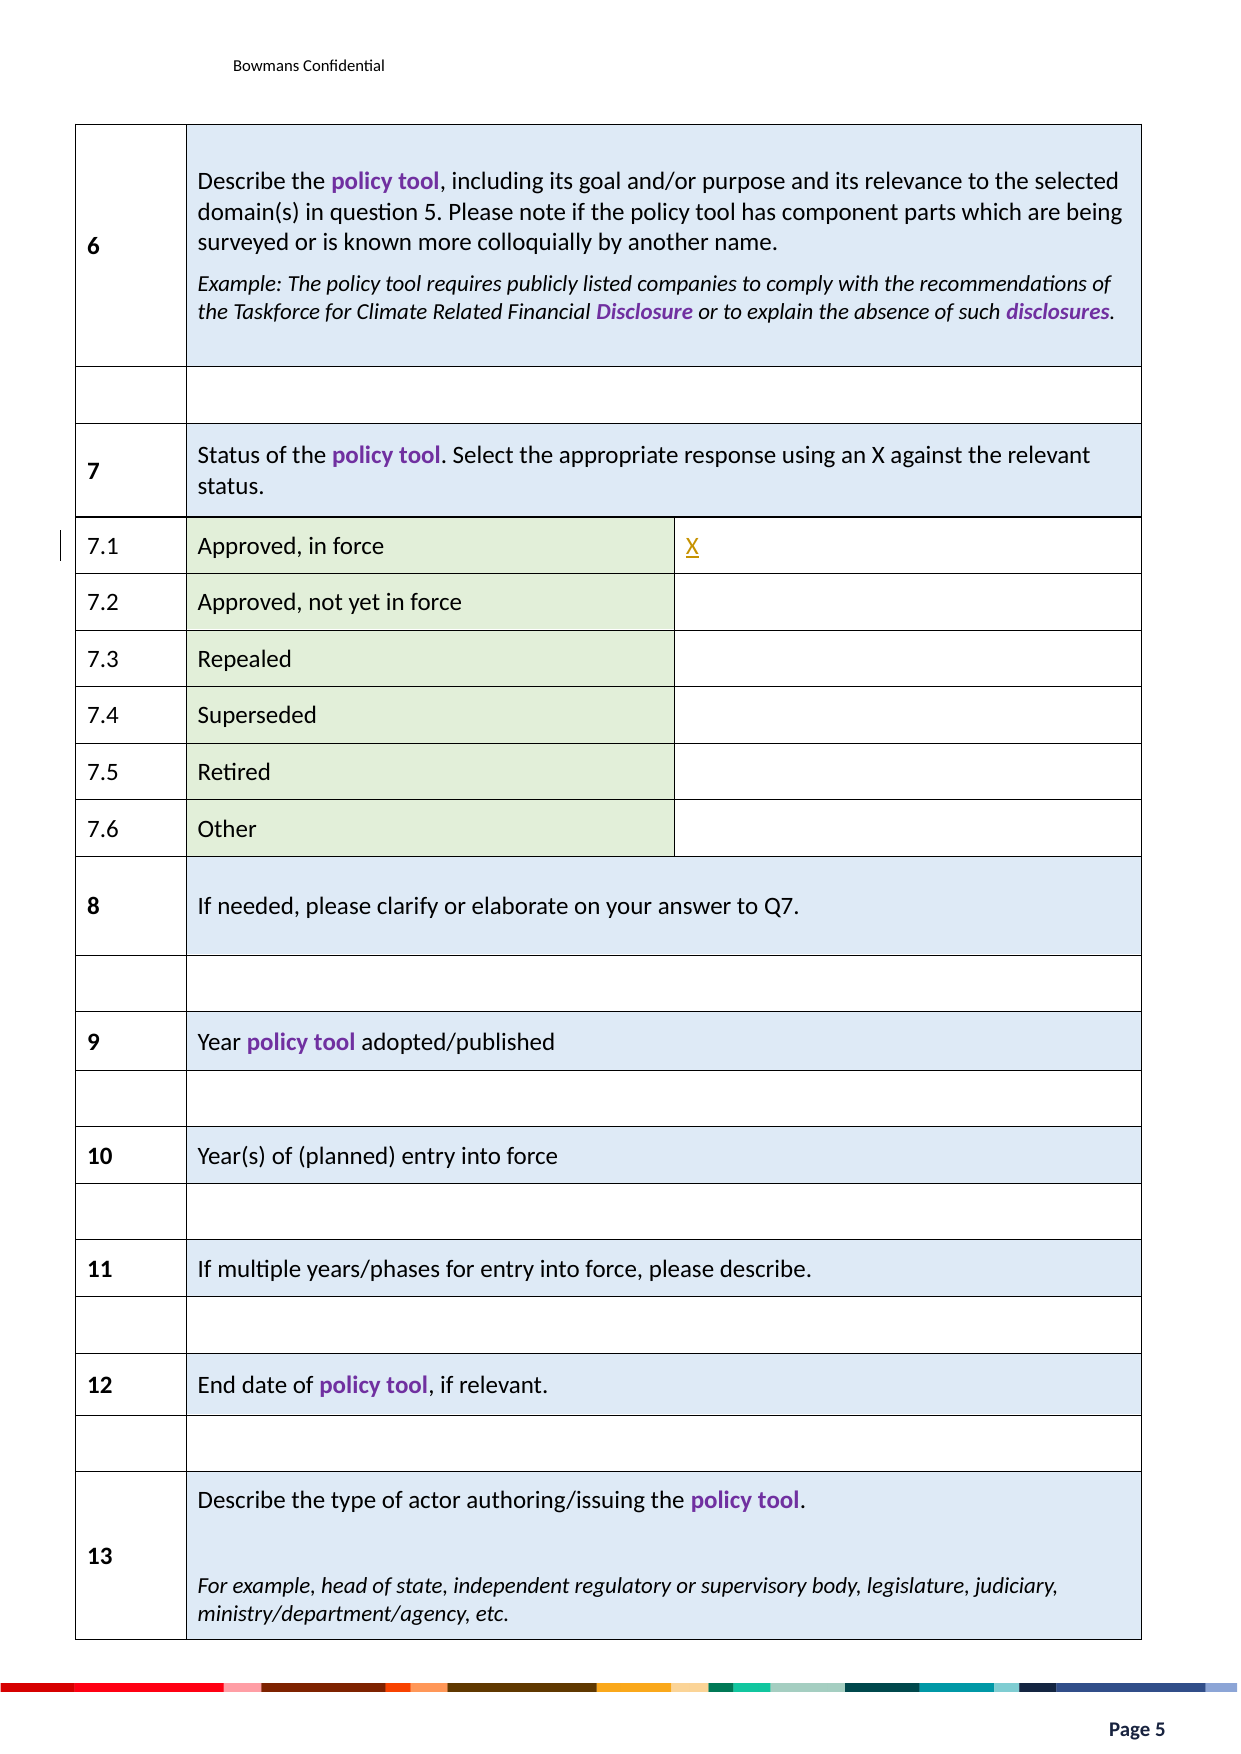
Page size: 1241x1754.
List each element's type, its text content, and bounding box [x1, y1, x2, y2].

table_cell End date of policy tool, if relevant. [187, 1354, 1141, 1414]
table_cell [76, 367, 186, 423]
table_cell 7.6 [76, 800, 186, 856]
table_cell If multiple years/phases for entry into force, please describe. [187, 1240, 1141, 1296]
table_cell Other [187, 800, 674, 856]
table_cell 8 [76, 857, 186, 954]
table_cell [187, 1071, 1141, 1126]
table_cell If needed, please clarify or elaborate on your answer to Q7. [187, 857, 1141, 954]
table_cell 12 [76, 1354, 186, 1414]
table_cell Approved, not yet in force [187, 574, 674, 629]
picture [0, 1683, 1236, 1692]
table_cell [675, 744, 1141, 799]
table_cell 6 [76, 125, 186, 366]
table_cell Status of the policy tool. Select the appropriate response using an X against the relevant status. [187, 424, 1141, 516]
table_cell 7.1 [76, 518, 186, 573]
table_cell 11 [76, 1240, 186, 1296]
table_cell [187, 956, 1141, 1011]
table_cell 7.4 [76, 687, 186, 743]
table_cell Repealed [187, 631, 674, 686]
table_cell Describe the policy tool, including its goal and/or purpose and its relevance to the selected domain(s) in question 5. Please note if the policy tool has component parts which are being surveyed or is known more colloquially by another name. Example: The policy tool requires publicly listed companies to comply with the recommendations of the Taskforce for Climate Related Financial Disclosure or to explain the absence of such disclosures. [187, 125, 1141, 366]
table_cell Retired [187, 744, 674, 799]
table_cell [187, 1297, 1141, 1352]
table_cell 7.5 [76, 744, 186, 799]
table_cell 7.3 [76, 631, 186, 686]
table_cell [675, 574, 1141, 629]
table_cell [187, 367, 1141, 423]
table_cell 7.2 [76, 574, 186, 629]
table_cell [76, 1071, 186, 1126]
table_cell 13 [76, 1472, 186, 1639]
table_cell Superseded [187, 687, 674, 743]
table_cell 7 [76, 424, 186, 516]
table_cell 10 [76, 1127, 186, 1183]
table_cell Approved, in force [187, 518, 674, 573]
table_cell [76, 1416, 186, 1471]
table_cell Describe the type of actor authoring/issuing the policy tool. For example, head of state, independent regulatory or supervisory body, legislature, judiciary, ministry/department/agency, etc. [187, 1472, 1141, 1639]
table_cell [675, 800, 1141, 856]
table_cell Year(s) of (planned) entry into force [187, 1127, 1141, 1183]
table_cell [76, 1297, 186, 1352]
table_cell [675, 518, 1141, 573]
table_cell Year policy tool adopted/published [187, 1012, 1141, 1070]
table_cell [76, 956, 186, 1011]
table_cell 9 [76, 1012, 186, 1070]
table_cell [187, 1416, 1141, 1471]
table_cell [76, 1184, 186, 1239]
table_cell [675, 631, 1141, 686]
table_cell [187, 1184, 1141, 1239]
table_cell [675, 687, 1141, 743]
